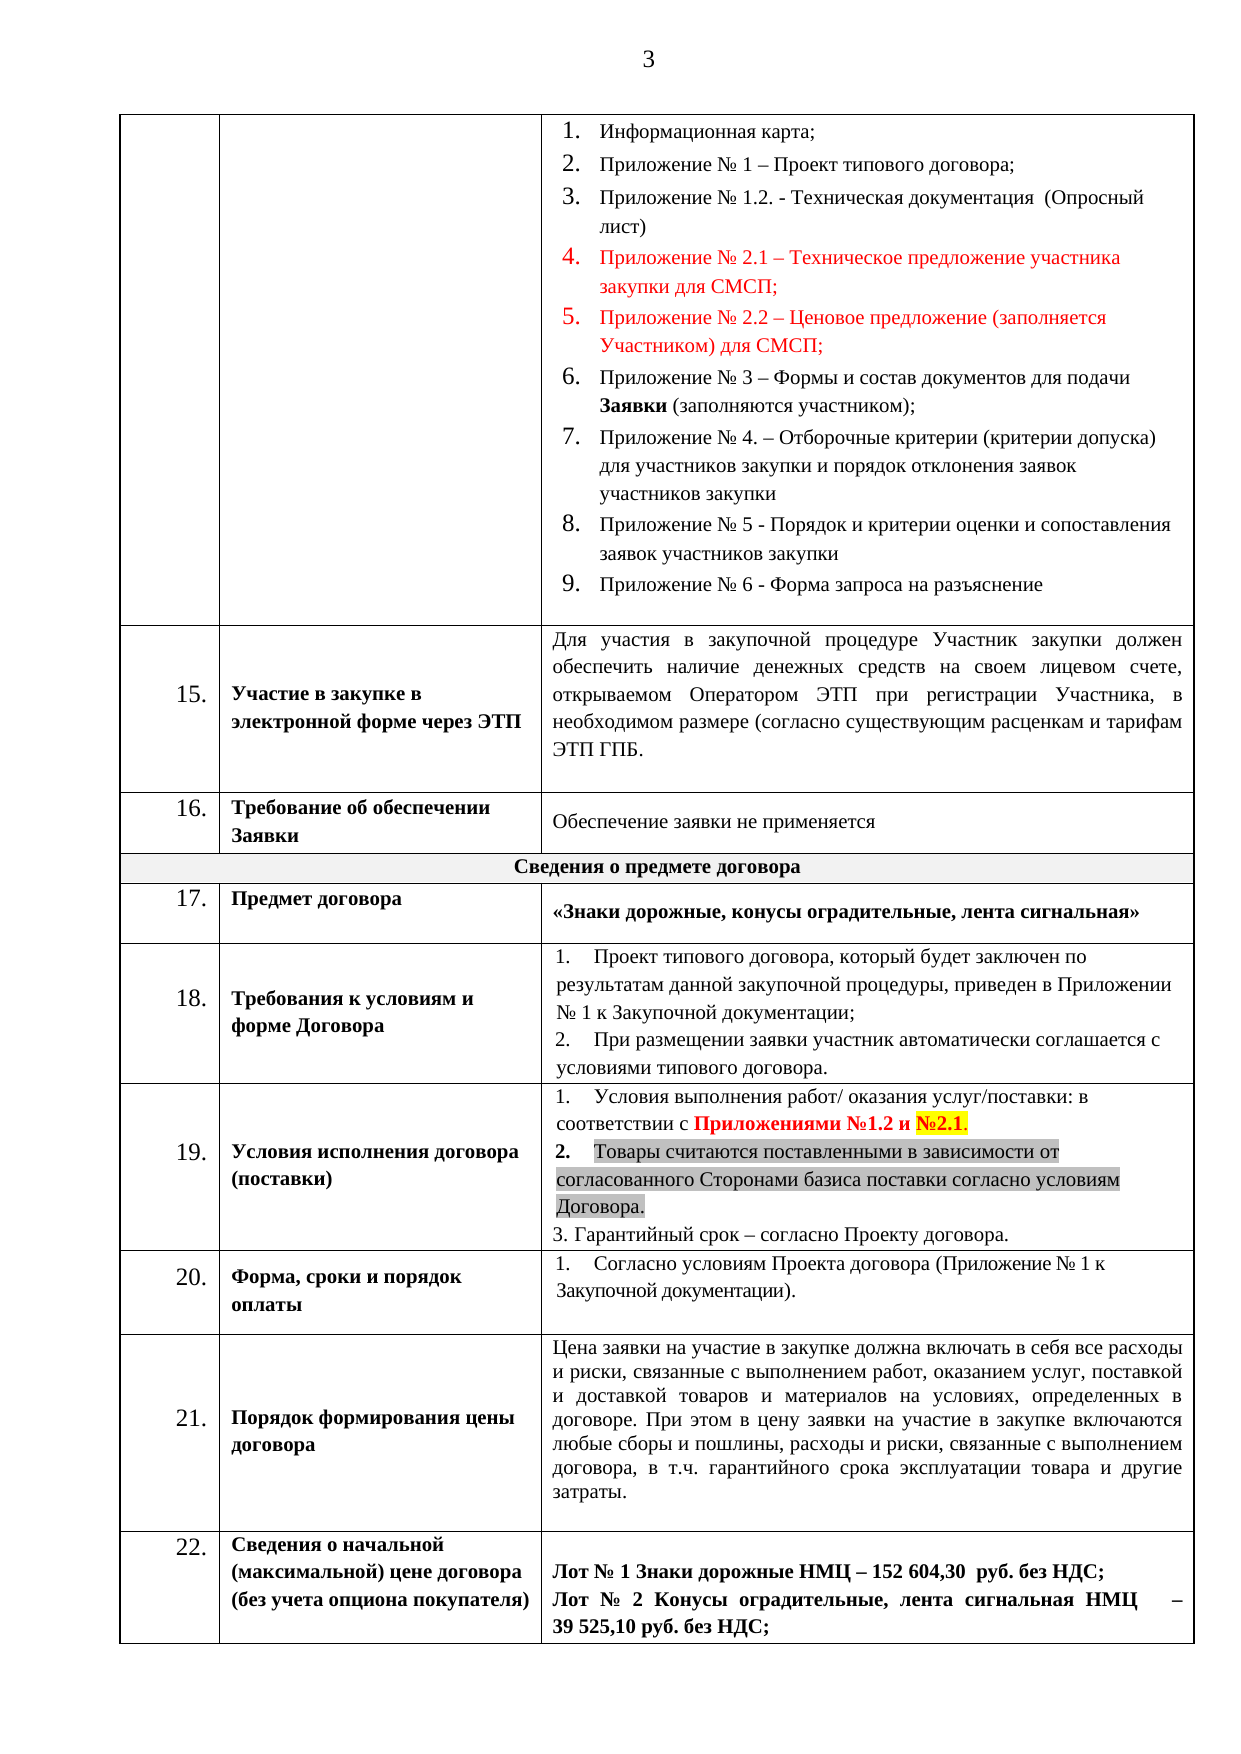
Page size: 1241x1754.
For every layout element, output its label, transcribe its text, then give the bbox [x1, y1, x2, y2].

table_cell [121, 626, 219, 792]
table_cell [220, 115, 541, 625]
table_cell Условия исполнения договора (поставки) [220, 1084, 541, 1250]
table_cell [121, 884, 219, 943]
table_cell Предмет договора [220, 884, 541, 943]
table_cell Согласно условиям Проекта договора (Приложение № 1 к Закупочной документации). [542, 1251, 1193, 1333]
table_cell [121, 115, 219, 625]
table_cell Требование об обеспечении Заявки [220, 793, 541, 853]
table_cell Порядок формирования цены договора [220, 1335, 541, 1531]
table_cell Участие в закупке в электронной форме через ЭТП [220, 626, 541, 792]
table_cell [121, 1084, 219, 1250]
table_cell Для участия в закупочной процедуре Участник закупки должен обеспечить наличие денежных средств на своем лицевом счете, открываемом Оператором ЭТП при регистрации Участника, в необходимом размере (согласно существующим расценкам и тарифам ЭТП ГПБ. [542, 626, 1193, 792]
table_cell [121, 1251, 219, 1333]
table_cell «Знаки дорожные, конусы оградительные, лента сигнальная» [542, 884, 1193, 943]
table_cell [121, 793, 219, 853]
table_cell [220, 1532, 541, 1643]
table_cell Требования к условиям и форме Договора [220, 944, 541, 1083]
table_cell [542, 1532, 1193, 1643]
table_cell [542, 115, 1193, 625]
table_cell [121, 1532, 219, 1643]
table_cell Форма, сроки и порядок оплаты [220, 1251, 541, 1333]
table_cell Цена заявки на участие в закупке должна включать в себя все расходы и риски, связанные с выполнением работ, оказанием услуг, поставкой и доставкой товаров и материалов на условиях, определенных в договоре. При этом в цену заявки на участие в закупке включаются любые сборы и пошлины, расходы и риски, связанные с выполнением договора, в т.ч. гарантийного срока эксплуатации товара и другие затраты. [542, 1335, 1193, 1531]
table_cell [121, 1335, 219, 1531]
table_cell Проект типового договора, который будет заключен по результатам данной закупочной процедуры, приведен в Приложении № 1 к Закупочной документации; При размещении заявки участник автоматически соглашается с условиями типового договора. [542, 944, 1193, 1083]
table_cell Обеспечение заявки не применяется [542, 793, 1193, 853]
table_cell [121, 944, 219, 1083]
table_cell Условия выполнения работ/ оказания услуг/поставки: в соответствии с Приложениями №1.2 и №2.1. Товары считаются поставленными в зависимости от согласованного Сторонами базиса поставки согласно условиям Договора. Гарантийный срок – согласно Проекту договора. [542, 1084, 1193, 1250]
table_cell Сведения о предмете договора [121, 854, 1193, 882]
